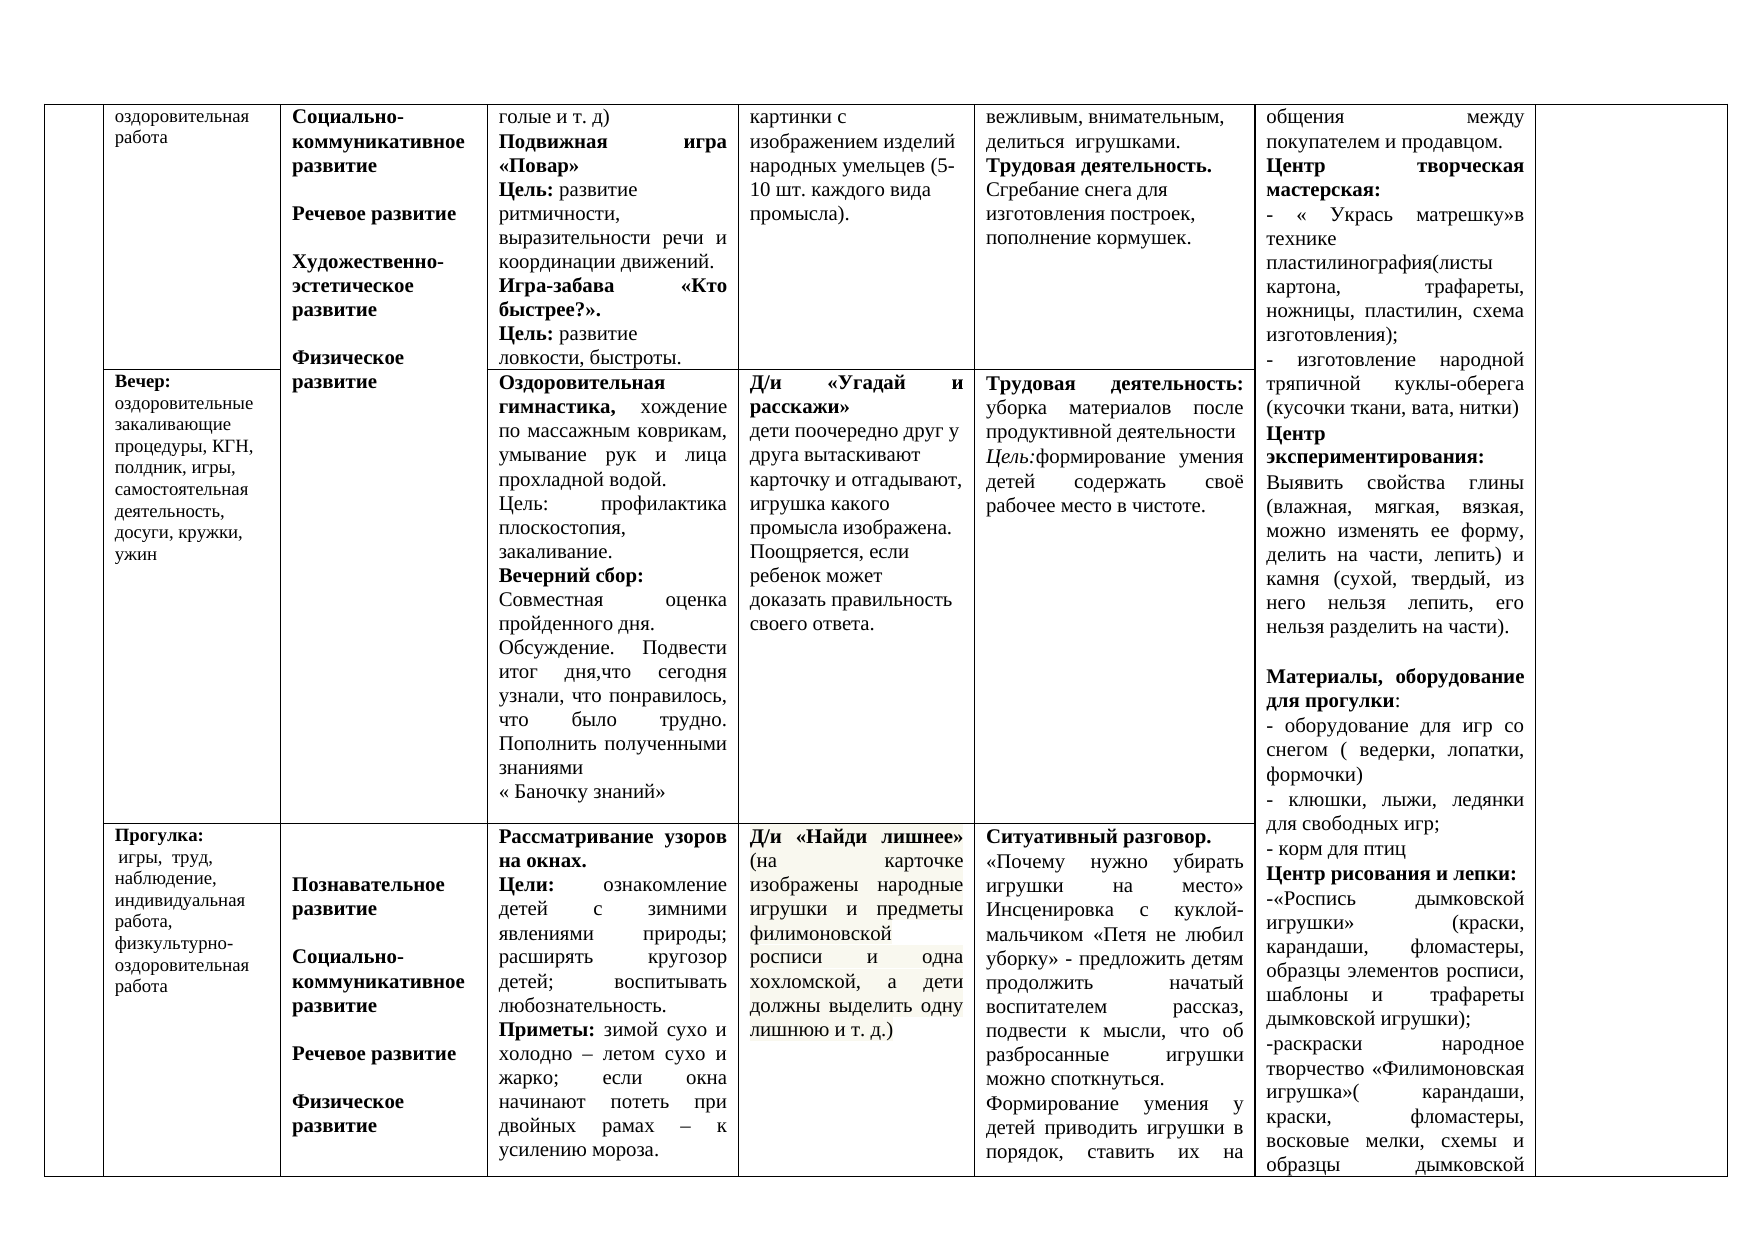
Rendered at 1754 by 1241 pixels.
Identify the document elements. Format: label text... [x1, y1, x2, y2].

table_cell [975, 824, 1254, 1176]
table_cell Трудовая деятельность: уборка материалов после продуктивной деятельности Цель:формирование умения детей содержать своё рабочее место в чистоте. [975, 370, 1254, 823]
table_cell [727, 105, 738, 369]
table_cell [975, 105, 1254, 369]
table_cell Оздоровительная гимнастика, хождение по массажным коврикам, умывание рук и лица прохладной водой. Цель: профилактика плоскостопия, закаливание. Вечерний сбор: Совместная оценка пройденного дня. Обсуждение. Подвести итог дня,что сегодня узнали, что понравилось, что было трудно. Пополнить полученными знаниями « Баночку знаний» [488, 370, 738, 823]
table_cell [281, 824, 487, 1176]
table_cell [104, 824, 280, 1176]
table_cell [739, 105, 974, 369]
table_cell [104, 105, 280, 369]
table_cell Д/и «Угадай и расскажи» дети поочередно друг у друга вытаскивают карточку и отгадывают, игрушка какого промысла изображена. Поощряется, если ребенок может доказать правильность своего ответа. [739, 370, 974, 823]
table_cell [739, 824, 974, 1176]
table_cell Вечер: оздоровительные закаливающие процедуры, КГН, полдник, игры, самостоятельная деятельность, досуги, кружки, ужин [104, 370, 280, 823]
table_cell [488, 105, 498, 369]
